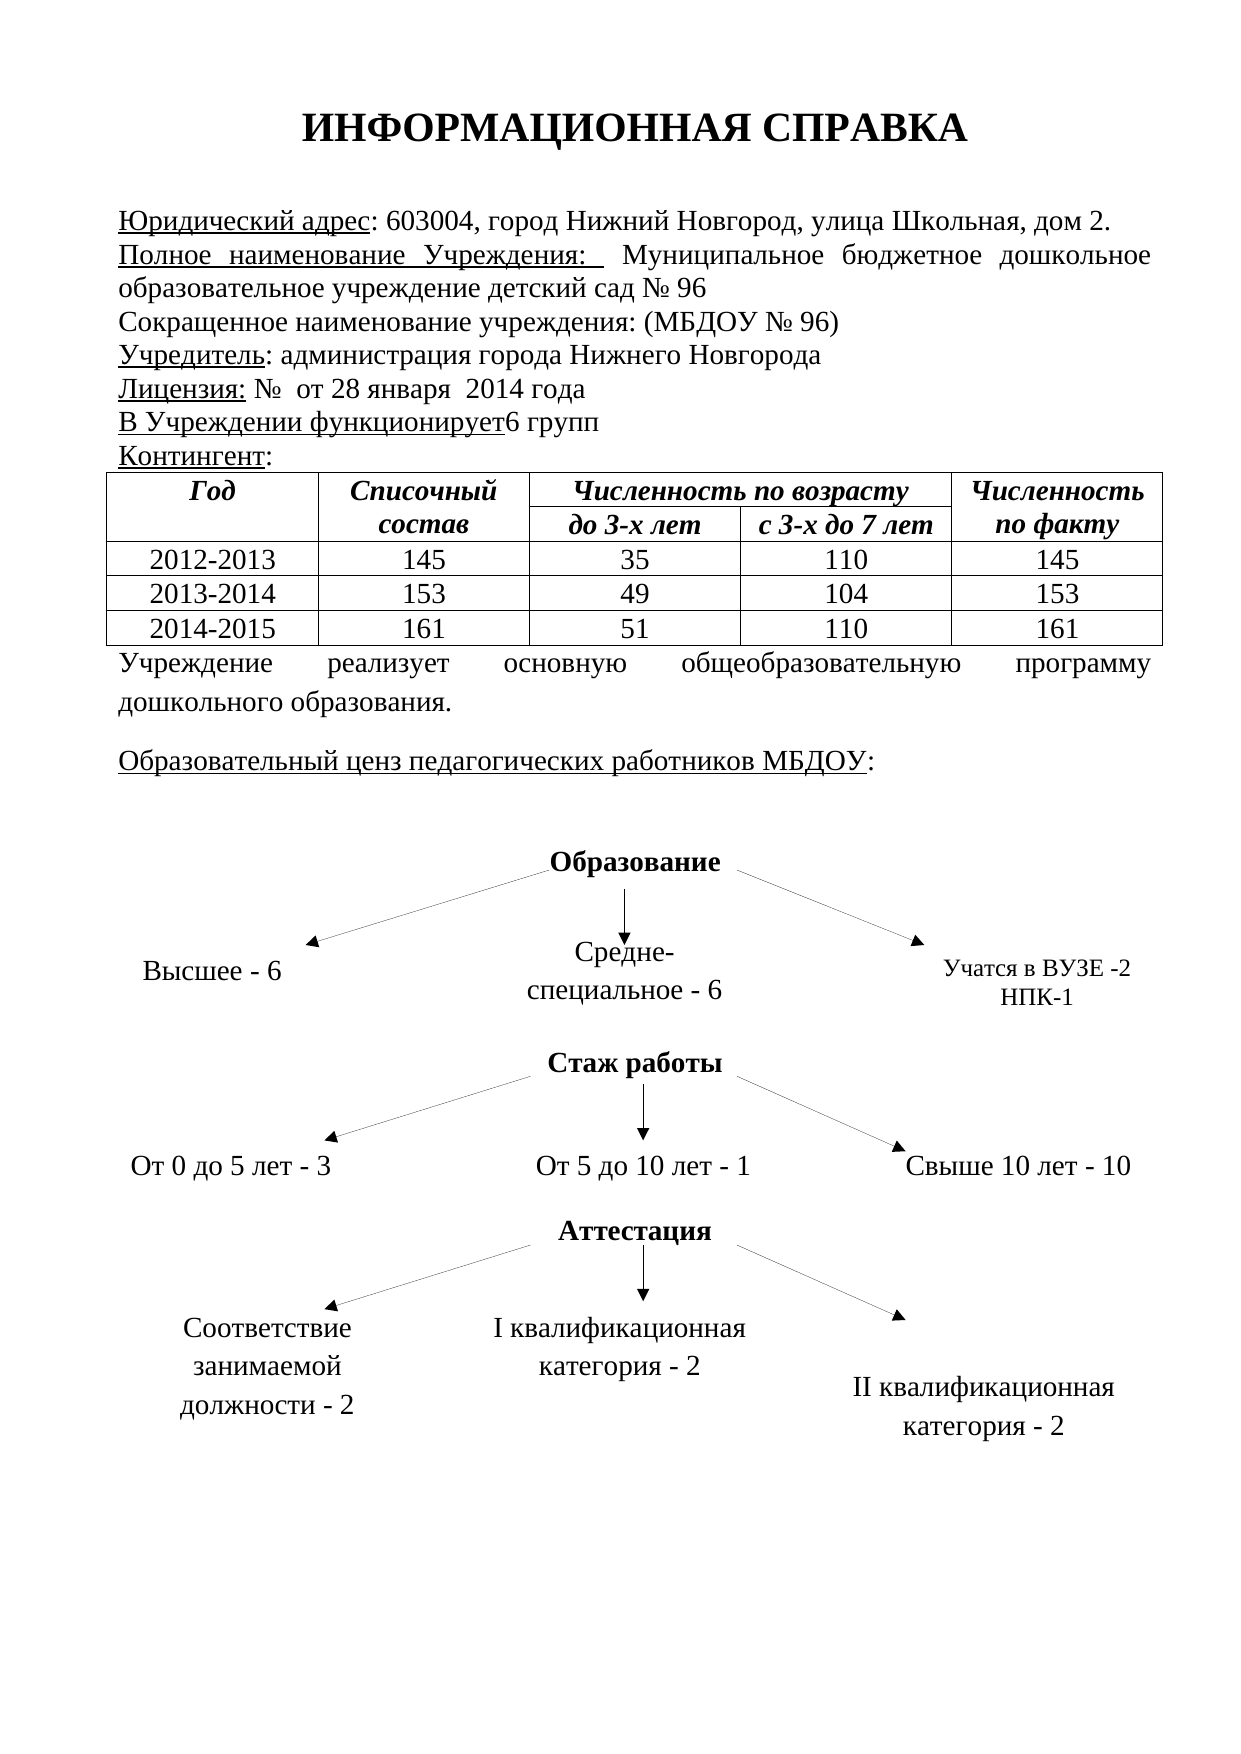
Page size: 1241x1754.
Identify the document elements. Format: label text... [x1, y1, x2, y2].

text Контингент: [118, 438, 1152, 472]
table_cell 2012-2013 [107, 542, 318, 575]
table_cell 153 [952, 576, 1162, 610]
table_cell 145 [319, 542, 529, 575]
table_cell 104 [741, 576, 951, 610]
text Стаж работы [118, 1045, 1152, 1079]
text ИНФОРМАЦИОННАЯ СПРАВКА [118, 103, 1152, 151]
text Сокращенное наименование учреждения: (МБДОУ № 96) [118, 304, 1152, 337]
text Полное наименование Учреждения: Муниципальное бюджетное дошкольное образовательное учреждение детский сад № 96 [118, 237, 1152, 304]
table_header Списочный состав [319, 473, 529, 541]
table_cell 110 [741, 542, 951, 575]
table_cell 161 [952, 611, 1162, 644]
table_cell с 3-х до 7 лет [741, 507, 951, 541]
table_header Год [107, 473, 318, 541]
text Образовательный ценз педагогических работников МБДОУ: [118, 743, 1152, 777]
text Юридический адрес: 603004, город Нижний Новгород, улица Школьная, дом 2. [118, 203, 1152, 237]
text Учредитель: администрация города Нижнего Новгорода [118, 337, 1152, 371]
text Лицензия: № от 28 января 2014 года [118, 371, 1152, 404]
table_cell 153 [319, 576, 529, 610]
text Учреждение реализует основную общеобразовательную программу дошкольного образования. [118, 646, 1152, 718]
table_cell 161 [319, 611, 529, 644]
text Аттестация [118, 1213, 1152, 1247]
table_cell 51 [530, 611, 740, 644]
table_header Численность по возрасту [530, 473, 951, 506]
text Образование [118, 844, 1152, 878]
table_cell до 3-х лет [530, 507, 740, 541]
table_header Численность по факту [952, 473, 1162, 541]
table_cell 2014-2015 [107, 611, 318, 644]
table_cell 2013-2014 [107, 576, 318, 610]
table_cell 49 [530, 576, 740, 610]
text В Учреждении функционирует6 групп [118, 404, 1152, 438]
table_cell 110 [741, 611, 951, 644]
table_cell 145 [952, 542, 1162, 575]
table_cell 35 [530, 542, 740, 575]
